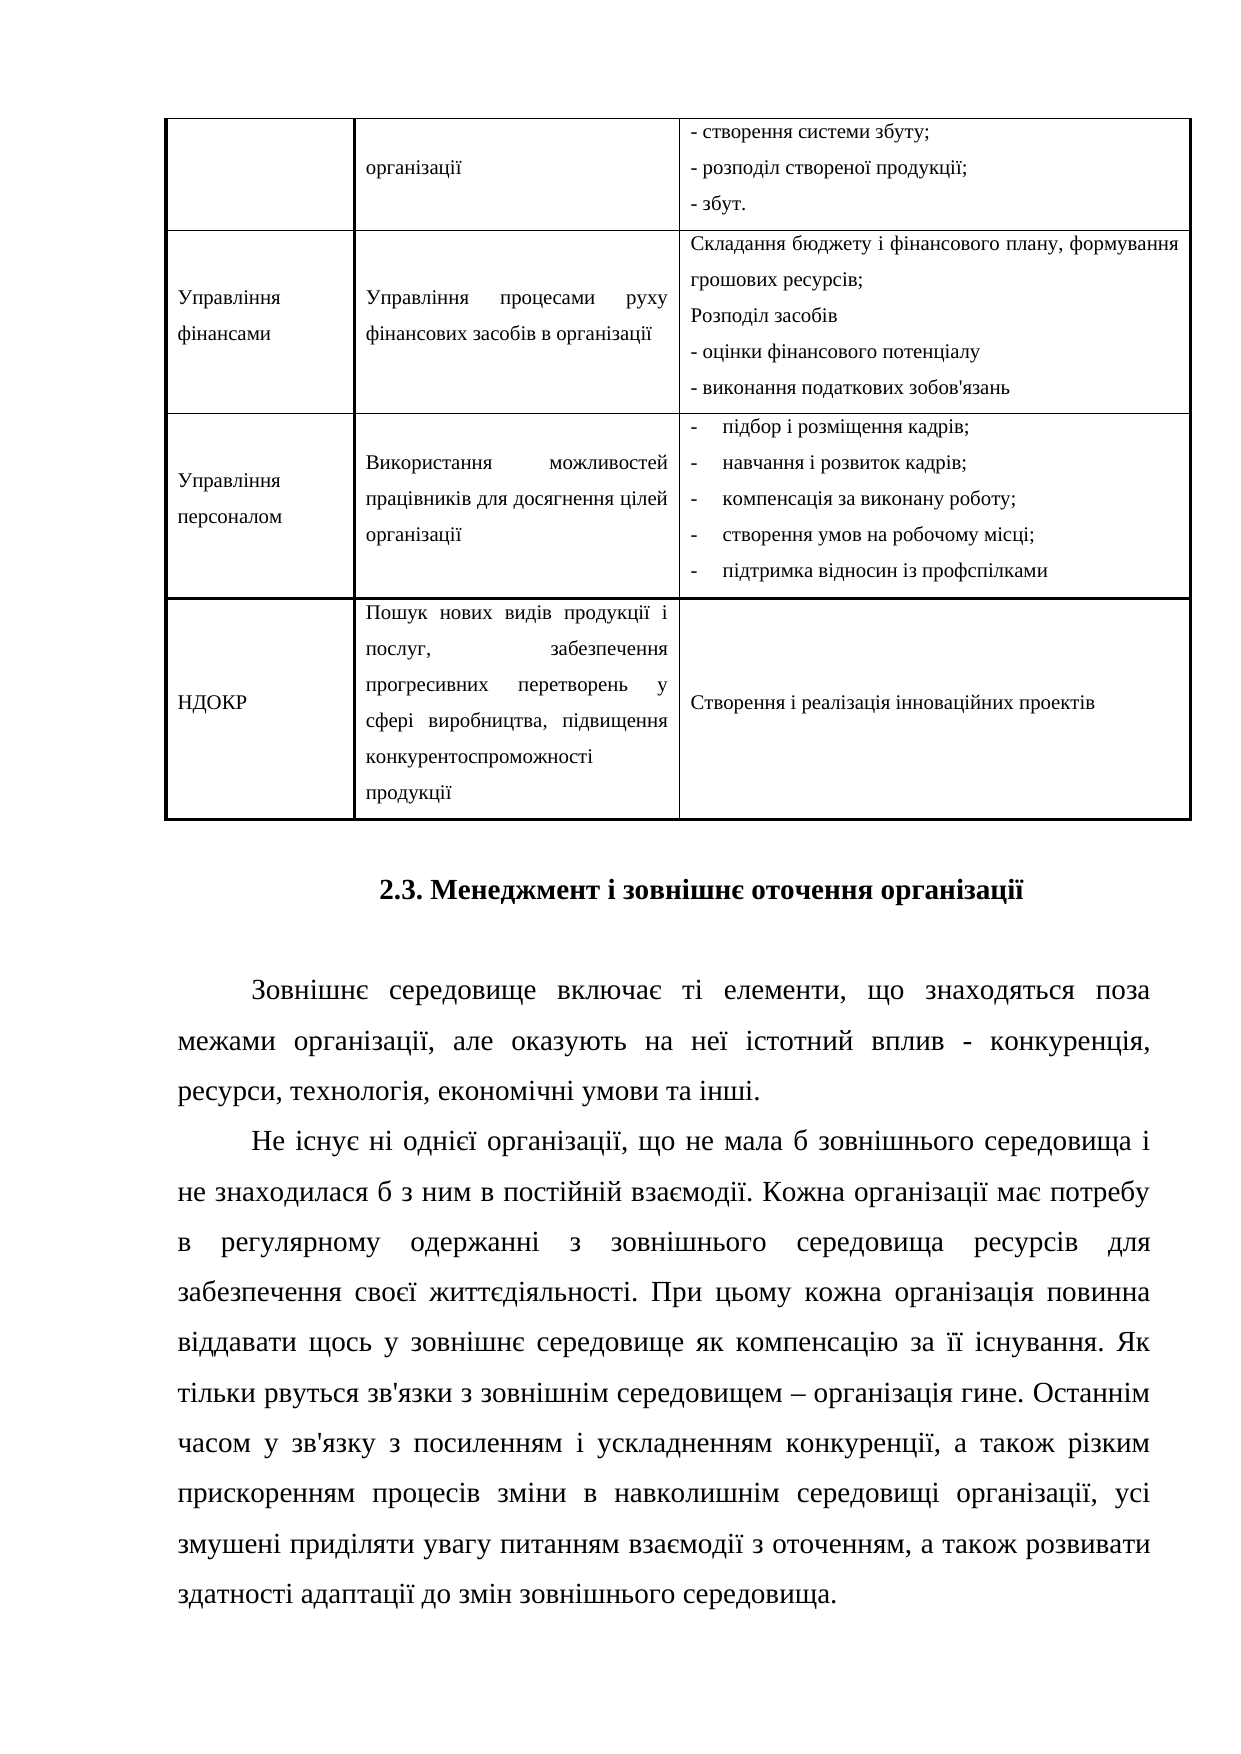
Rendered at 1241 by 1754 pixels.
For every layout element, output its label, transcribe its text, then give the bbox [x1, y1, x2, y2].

text Не існує ні однієї організації, що не мала б зовнішнього середовища і не знаходилася б з ним в постійній взаємодії. Кожна організації має потребу в регулярному одержанні з зовнішнього середовища ресурсів для забезпечення своєї життєдіяльності. При цьому кожна організація повинна віддавати щось у зовнішнє середовище як компенсацію за її існування. Як тільки рвуться зв'язки з зовнішнім середовищем – організація гине. Останнім часом у зв'язку з посиленням і ускладненням конкуренції, а також різким прискоренням процесів зміни в навколишнім середовищі організації, усі змушені приділяти увагу питанням взаємодії з оточенням, а також розвивати здатності адаптації до змін зовнішнього середовища. [177, 1123, 1152, 1610]
table_cell Пошук нових видів продукції і послуг, забезпечення прогресивних перетворень у сфері виробництва, підвищення конкурентоспроможності продукції [356, 600, 679, 818]
table_cell Використання можливостей працівників для досягнення цілей організації [356, 414, 679, 597]
table_cell Управління процесами руху фінансових засобів в організації [356, 231, 679, 413]
text Зовнішнє середовище включає ті елементи, що знаходяться поза межами організації, але оказують на неї істотний вплив - конкуренція, ресурси, технологія, економічні умови та інші. [177, 972, 1152, 1107]
table_cell Управління фінансами [168, 231, 353, 413]
table_cell Створення і реалізація інноваційних проектів [680, 600, 1189, 818]
table_cell підбор і розміщення кадрів; навчання і розвиток кадрів; компенсація за виконану роботу; створення умов на робочому місці; підтримка відносин із профспілками [680, 414, 1189, 597]
table_cell Управління персоналом [168, 414, 353, 597]
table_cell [168, 119, 353, 229]
table_cell Складання бюджету і фінансового плану, формування грошових ресурсів; Розподіл засобів - оцінки фінансового потенціалу - виконання податкових зобов'язань [680, 231, 1189, 413]
text 2.3. Менеджмент і зовнішнє оточення організації [177, 872, 1152, 905]
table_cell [356, 119, 679, 229]
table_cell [680, 119, 1189, 229]
table_cell НДОКР [168, 600, 353, 818]
